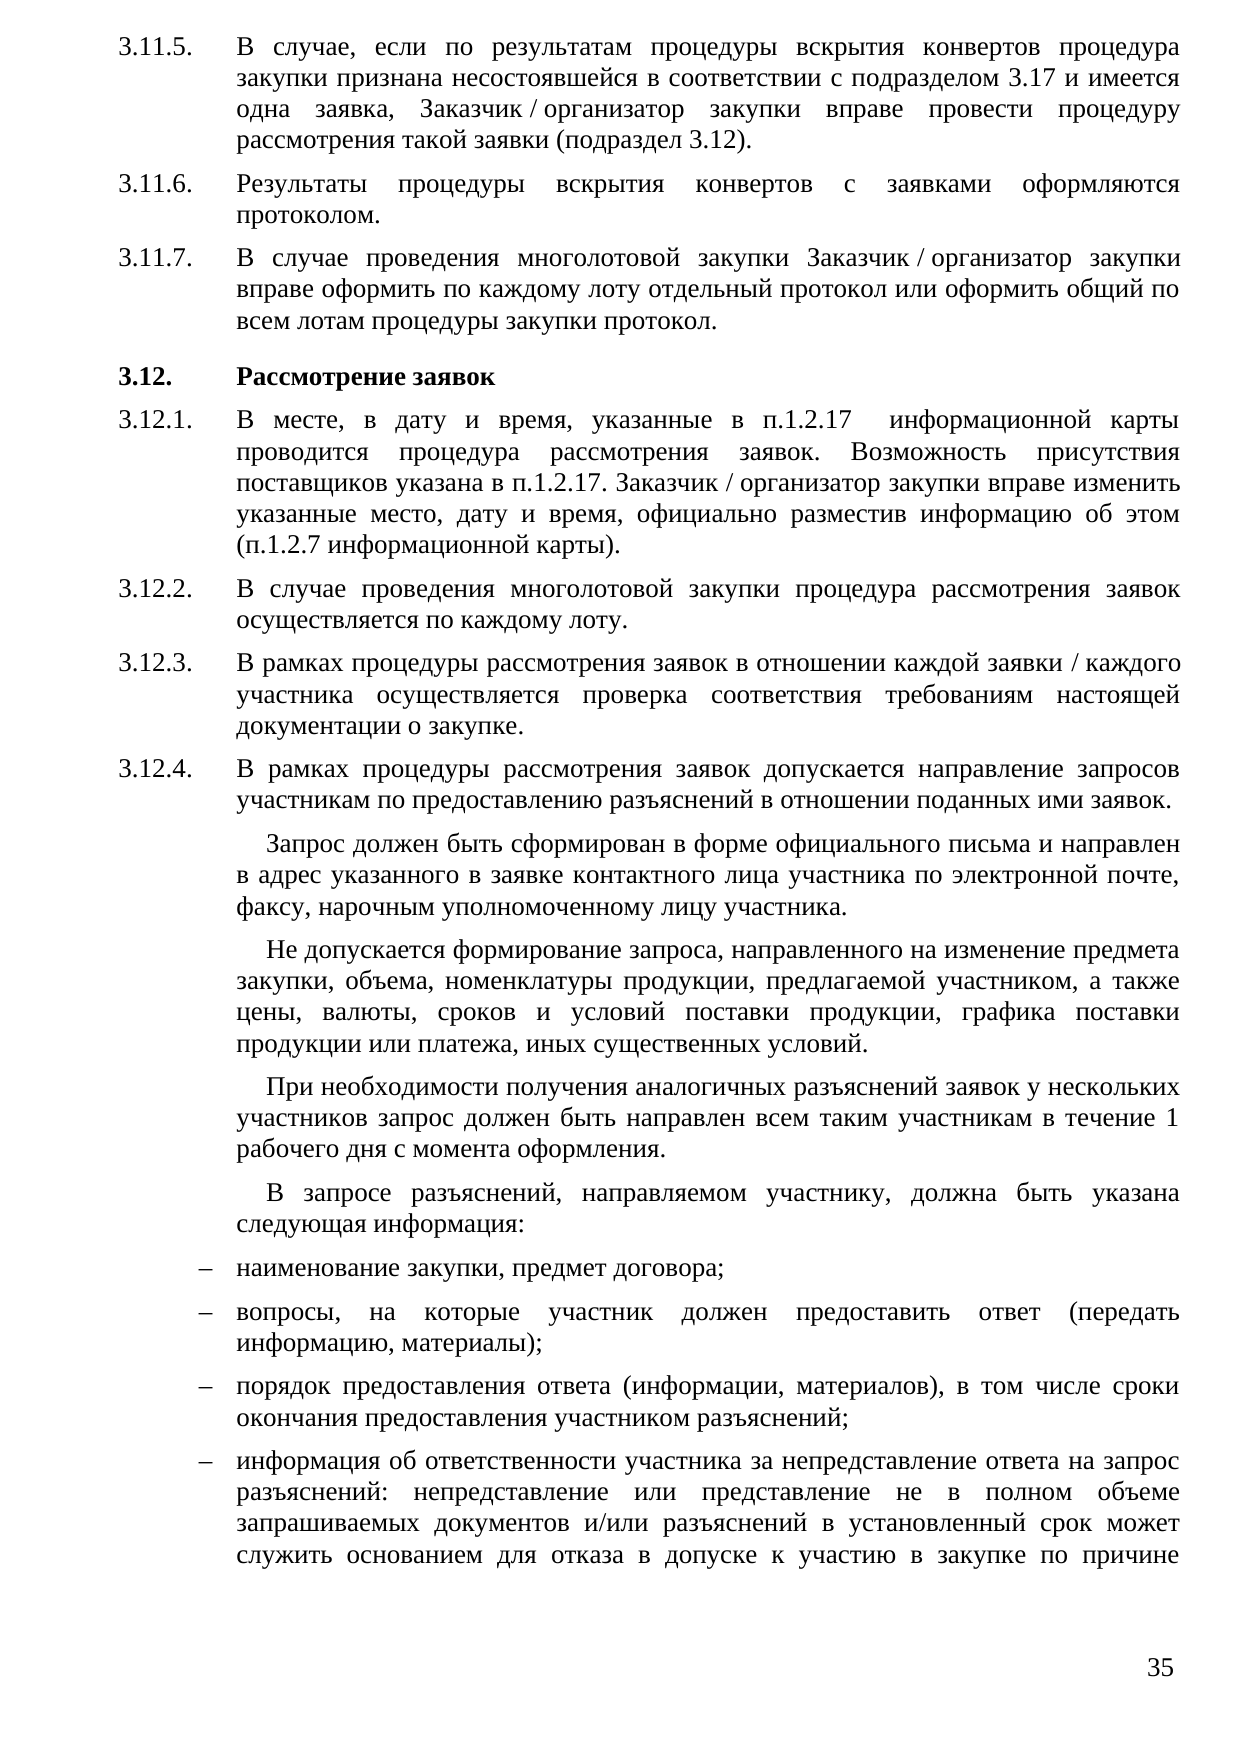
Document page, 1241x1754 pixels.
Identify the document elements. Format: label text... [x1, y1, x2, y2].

text Рассмотрение заявок [118, 360, 1181, 391]
text В случае проведения многолотовой закупки Заказчик / организатор закупки вправе оформить по каждому лоту отдельный протокол или оформить общий по всем лотам процедуры закупки протокол. [118, 241, 1181, 335]
text Запрос должен быть сформирован в форме официального письма и направлен в адрес указанного в заявке контактного лица участника по электронной почте, факсу, нарочным уполномоченному лицу участника. [236, 827, 1181, 921]
text Не допускается формирование запроса, направленного на изменение предмета закупки, объема, номенклатуры продукции, предлагаемой участником, а также цены, валюты, сроков и условий поставки продукции, графика поставки продукции или платежа, иных существенных условий. [236, 933, 1181, 1058]
text В случае проведения многолотовой закупки процедура рассмотрения заявок осуществляется по каждому лоту. [118, 572, 1181, 634]
text В случае, если по результатам процедуры вскрытия конвертов процедура закупки признана несостоявшейся в соответствии с подразделом 3.17 и имеется одна заявка, Заказчик / организатор закупки вправе провести процедуру рассмотрения такой заявки (подраздел 3.12). [118, 29, 1181, 154]
list наименование закупки, предмет договора; [199, 1251, 1181, 1282]
list порядок предоставления ответа (информации, материалов), в том числе сроки окончания предоставления участником разъяснений; [199, 1369, 1181, 1432]
text Результаты процедуры вскрытия конвертов с заявками оформляются протоколом. [118, 167, 1181, 229]
text При необходимости получения аналогичных разъяснений заявок у нескольких участников запрос должен быть направлен всем таким участникам в течение 1 рабочего дня с момента оформления. [236, 1070, 1181, 1164]
text В рамках процедуры рассмотрения заявок в отношении каждой заявки / каждого участника осуществляется проверка соответствия требованиям настоящей документации о закупке. [118, 647, 1181, 740]
text В запросе разъяснений, направляемом участнику, должна быть указана следующая информация: [236, 1176, 1181, 1238]
list вопросы, на которые участник должен предоставить ответ (передать информацию, материалы); [199, 1295, 1181, 1357]
text В рамках процедуры рассмотрения заявок допускается направление запросов участникам по предоставлению разъяснений в отношении поданных ими заявок. [118, 752, 1181, 815]
text В месте, в дату и время, указанные в п.1.2.17 информационной карты проводится процедура рассмотрения заявок. Возможность присутствия поставщиков указана в п.1.2.17. Заказчик / организатор закупки вправе изменить указанные место, дату и время, официально разместив информацию об этом (п.1.2.7 информационной карты). [118, 403, 1181, 559]
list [199, 1444, 1181, 1569]
